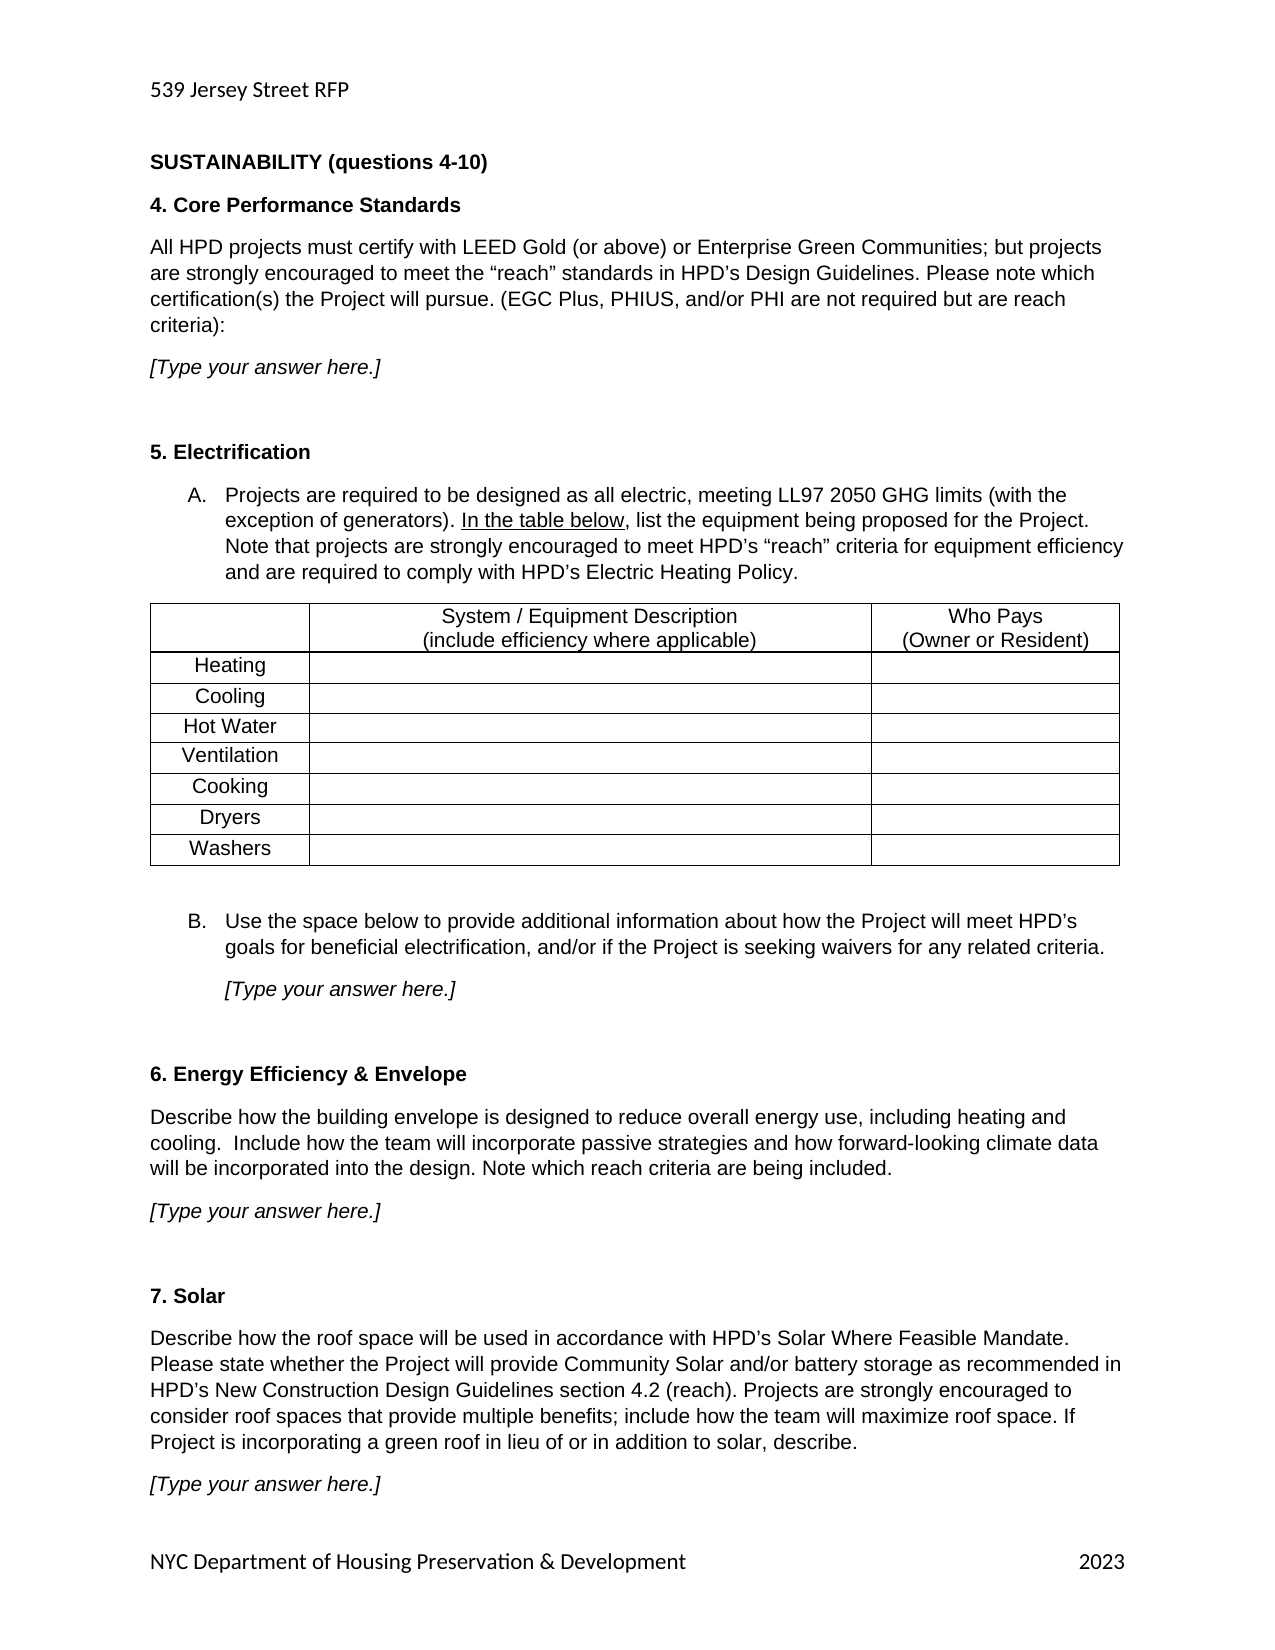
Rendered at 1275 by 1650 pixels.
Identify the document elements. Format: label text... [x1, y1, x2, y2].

table_cell Ventilation [151, 743, 309, 773]
text [Type your answer here.] [187, 977, 1125, 1001]
list Projects are required to be designed as all electric, meeting LL97 2050 GHG limits (with the exception of generators). In the table below, list the equipment being proposed for the Project. Note that projects are strongly encouraged to meet HPD’s “reach” criteria for equipment efficiency and are required to comply with HPD’s Electric Heating Policy. [187, 482, 1125, 584]
table_cell [310, 743, 871, 773]
text 5. Electrification [150, 440, 1125, 464]
table_cell Cooling [151, 684, 309, 712]
table_cell Dryers [151, 805, 309, 834]
table_cell [310, 684, 871, 712]
text [Type your answer here.] [150, 355, 1125, 379]
table_cell Washers [151, 835, 309, 865]
table_cell Hot Water [151, 714, 309, 742]
table_cell [872, 684, 1119, 712]
table_cell Cooking [151, 774, 309, 804]
table_cell [310, 714, 871, 742]
list Use the space below to provide additional information about how the Project will meet HPD’s goals for beneficial electrification, and/or if the Project is seeking waivers for any related criteria. [187, 909, 1125, 958]
text 4. Core Performance Standards [150, 192, 1125, 216]
table_cell [872, 805, 1119, 834]
table_cell [872, 743, 1119, 773]
text Describe how the building envelope is designed to reduce overall energy use, including heating and cooling. Include how the team will incorporate passive strategies and how forward-looking climate data will be incorporated into the design. Note which reach criteria are being included. [150, 1104, 1125, 1180]
table_cell [310, 805, 871, 834]
table_cell [310, 774, 871, 804]
text All HPD projects must certify with LEED Gold (or above) or Enterprise Green Communities; but projects are strongly encouraged to meet the “reach” standards in HPD’s Design Guidelines. Please note which certification(s) the Project will pursue. (EGC Plus, PHIUS, and/or PHI are not required but are reach criteria): [150, 235, 1125, 336]
text Describe how the roof space will be used in accordance with HPD’s Solar Where Feasible Mandate. Please state whether the Project will provide Community Solar and/or battery storage as recommended in HPD’s New Construction Design Guidelines section 4.2 (reach). Projects are strongly encouraged to consider roof spaces that provide multiple benefits; include how the team will maximize roof space. If Project is incorporating a green roof in lieu of or in addition to solar, describe. [150, 1326, 1125, 1453]
text SUSTAINABILITY (questions 4-10) [150, 150, 1125, 174]
table_cell Heating [151, 653, 309, 683]
table_header [151, 604, 309, 651]
table_cell [872, 714, 1119, 742]
text [Type your answer here.] [150, 1199, 1125, 1223]
table_header System / Equipment Description (include efficiency where applicable) [310, 604, 871, 651]
table_cell [872, 774, 1119, 804]
table_header Who Pays (Owner or Resident) [872, 604, 1119, 651]
text [Type your answer here.] [150, 1472, 1125, 1496]
table_cell [872, 835, 1119, 865]
table_cell [310, 835, 871, 865]
text 7. Solar [150, 1284, 1125, 1308]
text 6. Energy Efficiency & Envelope [150, 1062, 1125, 1086]
table_cell [872, 653, 1119, 683]
table_cell [310, 653, 871, 683]
